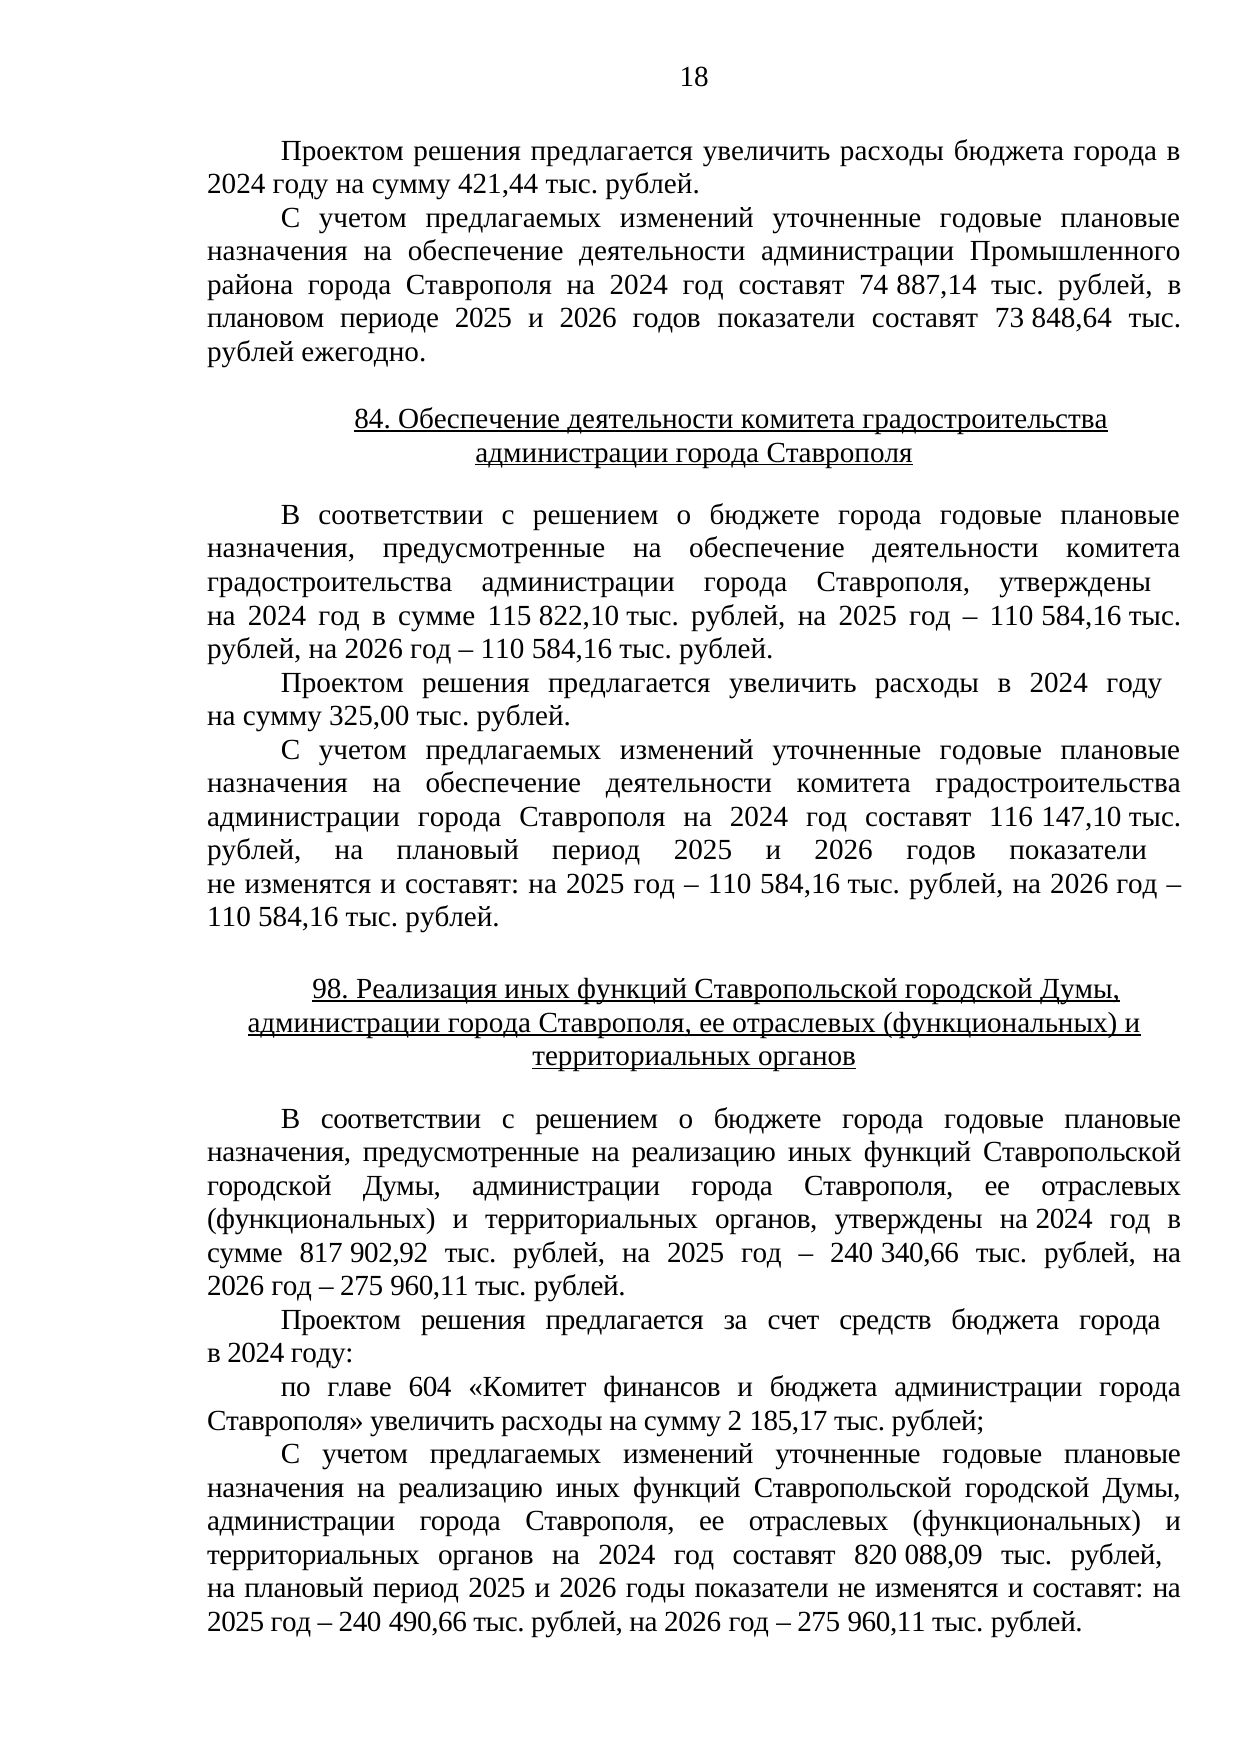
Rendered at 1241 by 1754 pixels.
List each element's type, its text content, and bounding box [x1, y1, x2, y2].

text В соответствии с решением о бюджете города годовые плановые назначения, предусмотренные на реализацию иных функций Ставропольской городской Думы, администрации города Ставрополя, ее отраслевых (функциональных) и территориальных органов, утверждены на 2024 год в сумме 817 902,92 тыс. рублей, на 2025 год – 240 340,66 тыс. рублей, на 2026 год – 275 960,11 тыс. рублей. [207, 1101, 1181, 1302]
text по главе 604 «Комитет финансов и бюджета администрации города Ставрополя» увеличить расходы на сумму 2 185,17 тыс. рублей; [207, 1369, 1181, 1436]
text Проектом решения предлагается увеличить расходы в 2024 году на сумму 325,00 тыс. рублей. [207, 665, 1181, 732]
text С учетом предлагаемых изменений уточненные годовые плановые назначения на обеспечение деятельности комитета градостроительства администрации города Ставрополя на 2024 год составят 116 147,10 тыс. рублей, на плановый период 2025 и 2026 годов показатели не изменятся и составят: на 2025 год – 110 584,16 тыс. рублей, на 2026 год – 110 584,16 тыс. рублей. [207, 732, 1181, 933]
text Проектом решения предлагается увеличить расходы бюджета города в 2024 году на сумму 421,44 тыс. рублей. [207, 133, 1181, 200]
text В соответствии с решением о бюджете города годовые плановые назначения, предусмотренные на обеспечение деятельности комитета градостроительства администрации города Ставрополя, утверждены на 2024 год в сумме 115 822,10 тыс. рублей, на 2025 год – 110 584,16 тыс. рублей, на 2026 год – 110 584,16 тыс. рублей. [207, 497, 1181, 665]
text 98. Реализация иных функций Ставропольской городской Думы, администрации города Ставрополя, ее отраслевых (функциональных) и территориальных органов [207, 971, 1181, 1072]
text С учетом предлагаемых изменений уточненные годовые плановые назначения на реализацию иных функций Ставропольской городской Думы, администрации города Ставрополя, ее отраслевых (функциональных) и территориальных органов на 2024 год составят 820 088,09 тыс. рублей, на плановый период 2025 и 2026 годы показатели не изменятся и составят: на 2025 год – 240 490,66 тыс. рублей, на 2026 год – 275 960,11 тыс. рублей. [207, 1436, 1181, 1637]
text С учетом предлагаемых изменений уточненные годовые плановые назначения на обеспечение деятельности администрации Промышленного района города Ставрополя на 2024 год составят 74 887,14 тыс. рублей, в плановом периоде 2025 и 2026 годов показатели составят 73 848,64 тыс. рублей ежегодно. [207, 200, 1181, 368]
text Проектом решения предлагается за счет средств бюджета города в 2024 году: [207, 1302, 1181, 1369]
text 84. Обеспечение деятельности комитета градостроительства администрации города Ставрополя [207, 401, 1181, 468]
